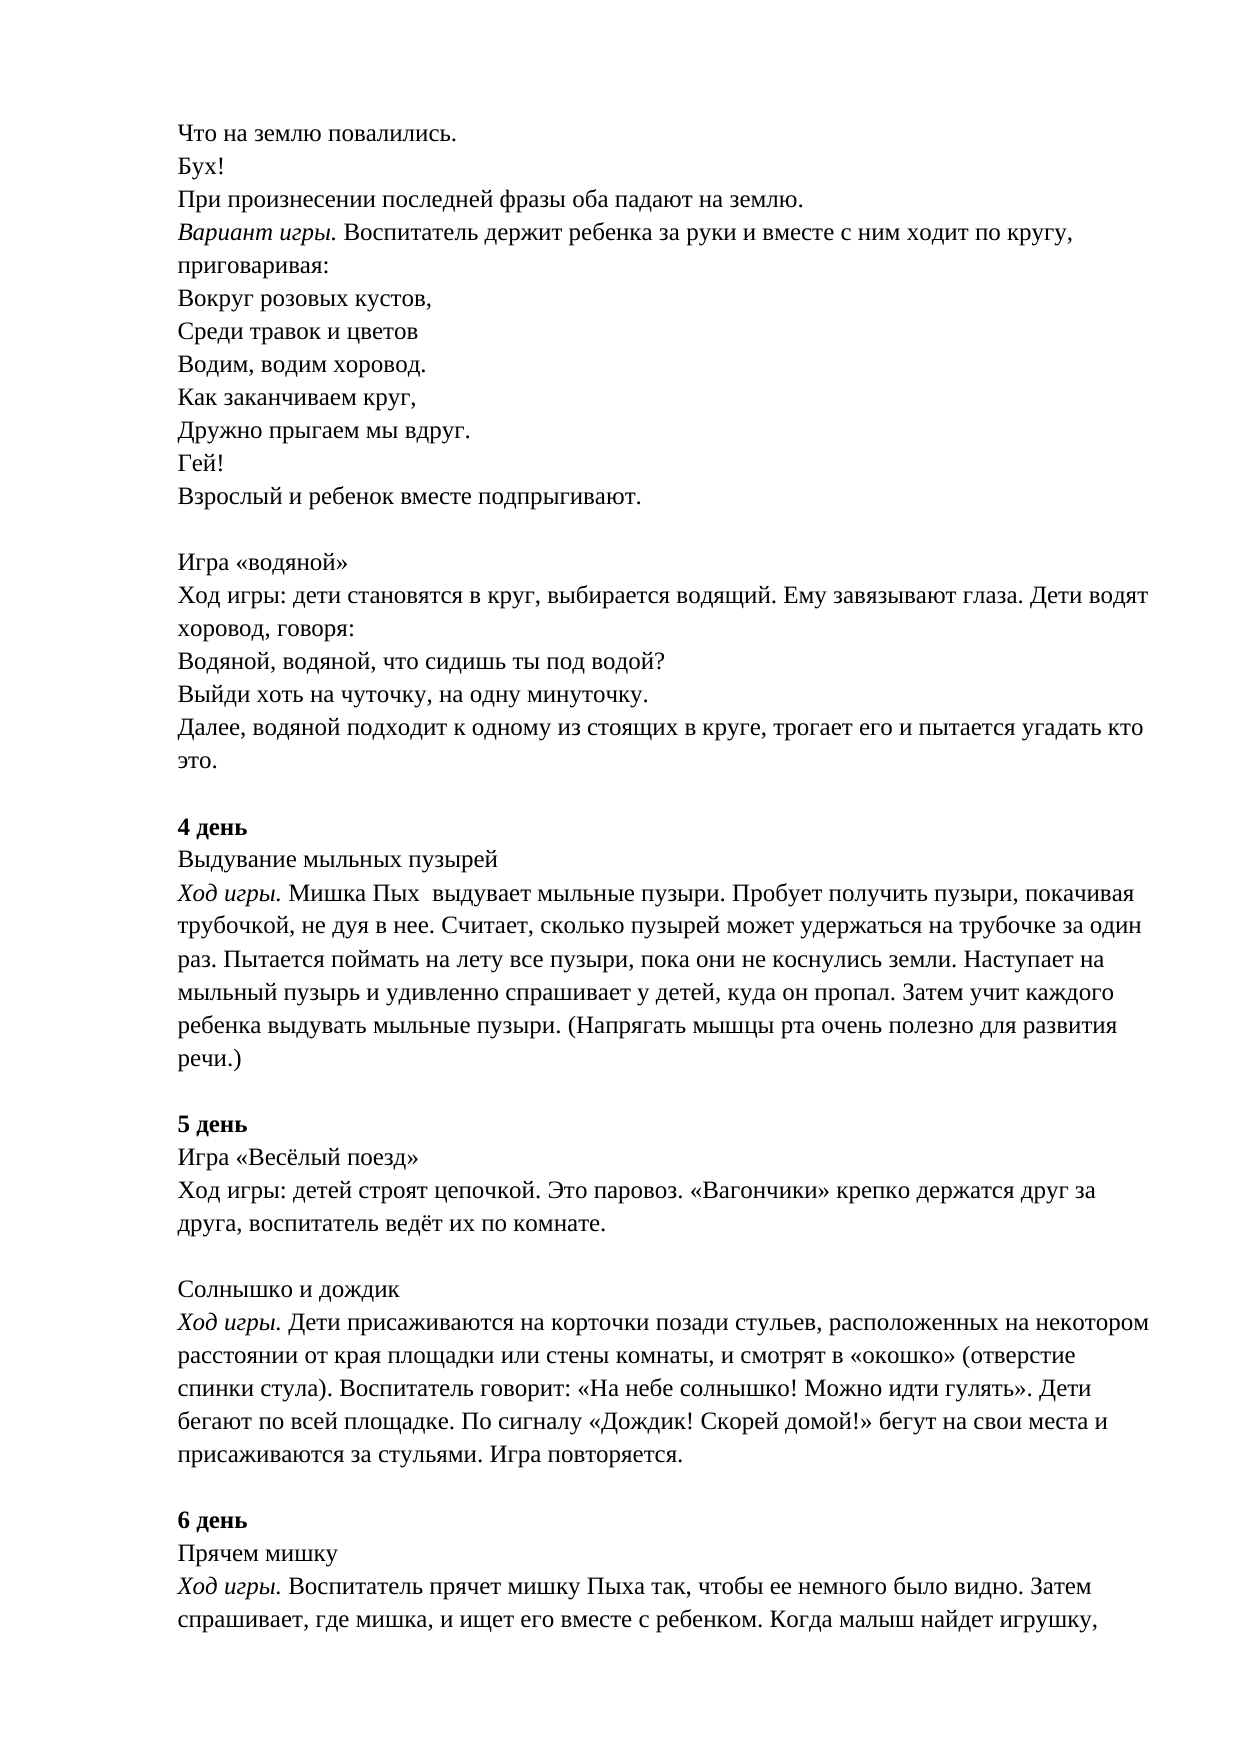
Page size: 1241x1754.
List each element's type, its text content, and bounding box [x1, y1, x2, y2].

text 4 день [177, 812, 1152, 840]
text Прячем мишку [177, 1538, 1152, 1567]
text Выйди хоть на чуточку, на одну минуточку. [177, 679, 1152, 708]
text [177, 1571, 1152, 1633]
text Игра «Весёлый поезд» [177, 1142, 1152, 1171]
text Среди травок и цветов [177, 316, 1152, 345]
text Как заканчиваем круг, [177, 382, 1152, 411]
text Водим, водим хоровод. [177, 349, 1152, 378]
text Ход игры. Дети присаживаются на корточки позади стульев, расположенных на некотором расстоянии от края площадки или стены комнаты, и смотрят в «окошко» (отверстие спинки стула). Воспитатель говорит: «На небе солнышко! Можно идти гулять». Дети бегают по всей площадке. По сигналу «Дождик! Скорей домой!» бегут на свои места и присаживаются за стульями. Игра повторяется. [177, 1307, 1152, 1468]
text Вокруг розовых кустов, [177, 283, 1152, 312]
text Игра «водяной» [177, 547, 1152, 576]
text Ход игры: детей строят цепочкой. Это паровоз. «Вагончики» крепко держатся друг за друга, воспитатель ведёт их по комнате. [177, 1175, 1152, 1237]
text Что на землю повалились. [177, 118, 1152, 147]
text При произнесении последней фразы оба падают на землю. [177, 184, 1152, 213]
text 6 день [177, 1505, 1152, 1534]
text Гей! [177, 448, 1152, 477]
text Ход игры: дети становятся в круг, выбирается водящий. Ему завязывают глаза. Дети водят хоровод, говоря: [177, 580, 1152, 642]
text Выдувание мыльных пузырей [177, 844, 1152, 873]
text Вариант игры. Воспитатель держит ребенка за руки и вместе с ним ходит по кругу, приговаривая: [177, 217, 1152, 279]
text Солнышко и дождик [177, 1274, 1152, 1303]
text Ход игры. Мишка Пых выдувает мыльные пузыри. Пробует получить пузыри, покачивая трубочкой, не дуя в нее. Считает, сколько пузырей может удержаться на трубочке за один раз. Пытается поймать на лету все пузыри, пока они не коснулись земли. Наступает на мыльный пузырь и удивленно спрашивает у детей, куда он пропал. Затем учит каждого ребенка выдувать мыльные пузыри. (Напрягать мышцы рта очень полезно для развития речи.) [177, 878, 1152, 1071]
text Водяной, водяной, что сидишь ты под водой? [177, 646, 1152, 675]
text Дружно прыгаем мы вдруг. [177, 415, 1152, 444]
text Бух! [177, 151, 1152, 180]
text Взрослый и ребенок вместе подпрыгивают. [177, 481, 1152, 510]
text Далее, водяной подходит к одному из стоящих в круге, трогает его и пытается угадать кто это. [177, 712, 1152, 774]
text 5 день [177, 1109, 1152, 1137]
